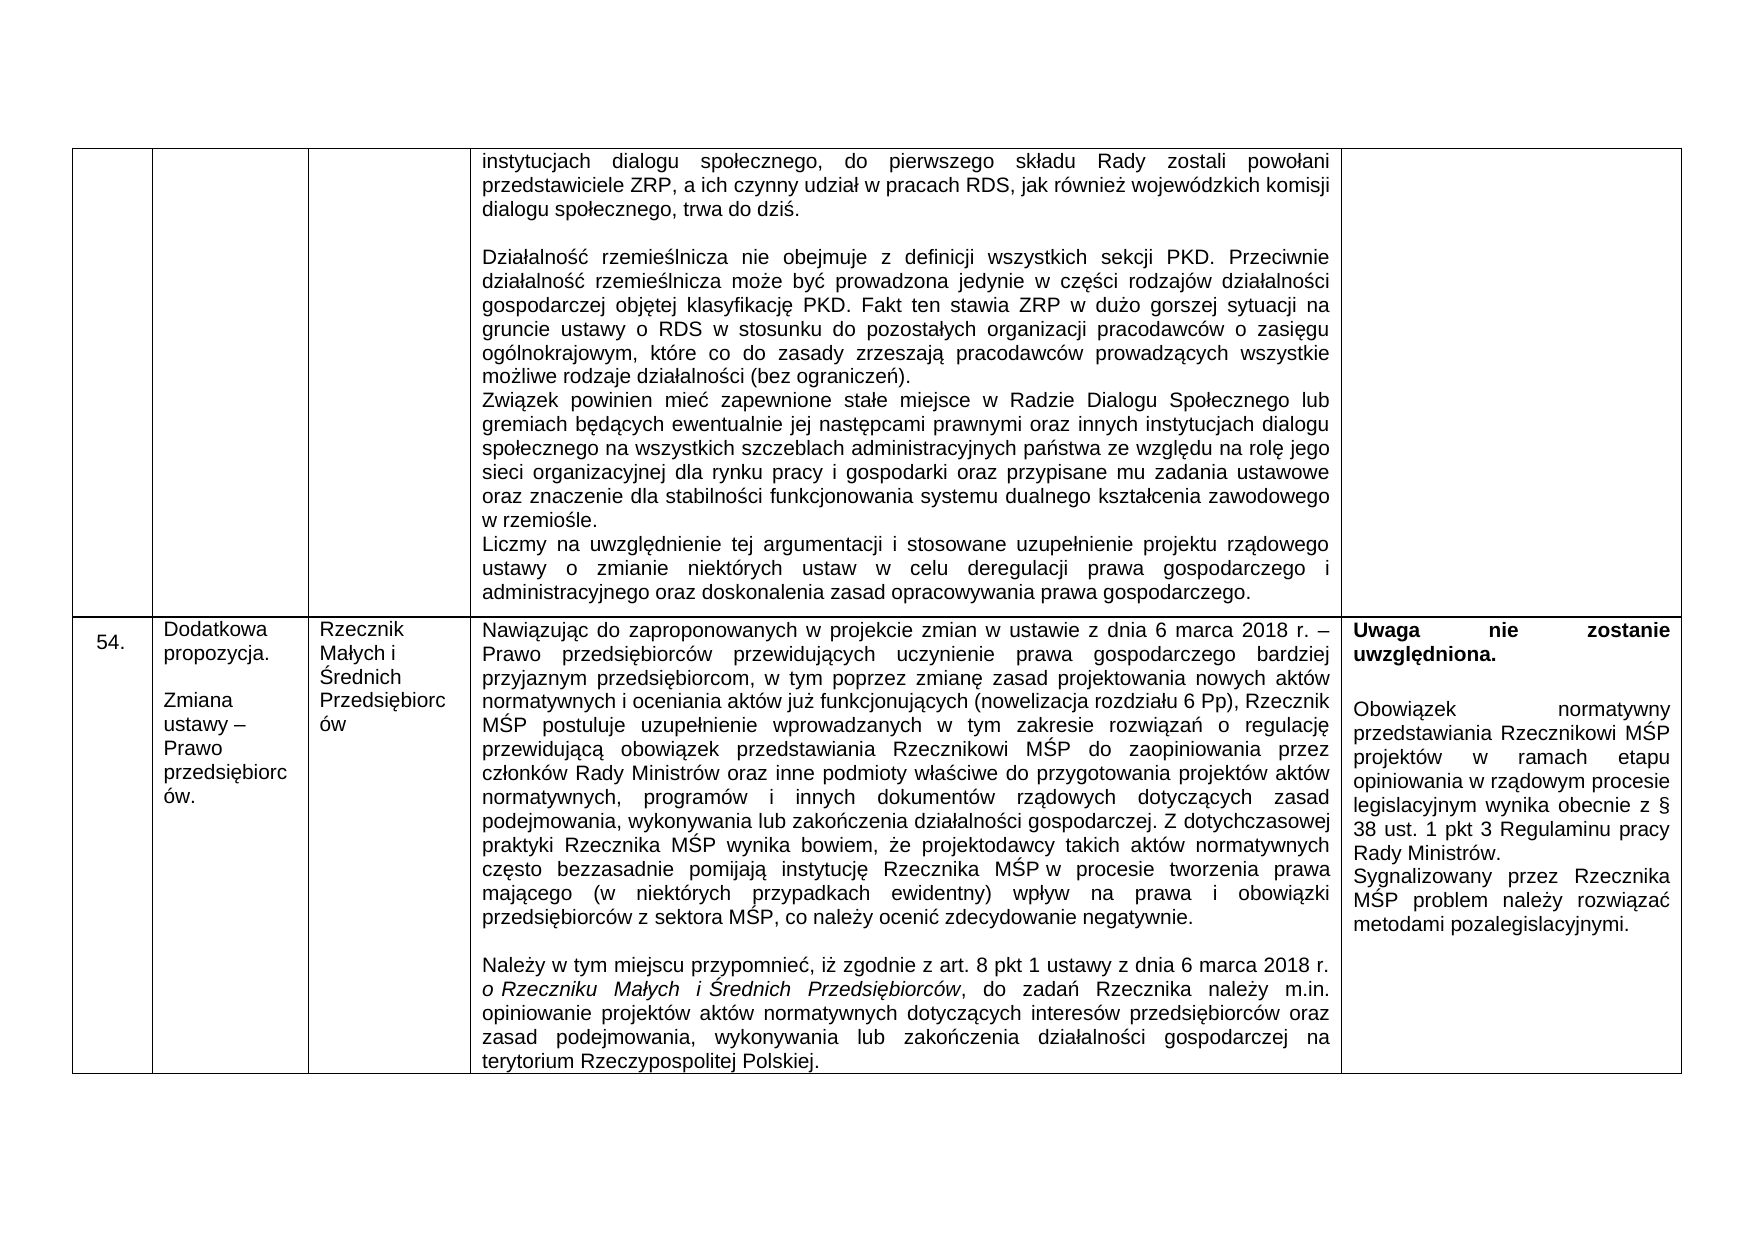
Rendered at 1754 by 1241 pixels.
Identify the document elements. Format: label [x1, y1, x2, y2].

table_cell [153, 618, 308, 1073]
table_cell [309, 618, 470, 1073]
table_cell [73, 149, 152, 616]
table_cell [471, 149, 1341, 616]
table_cell [73, 618, 152, 1073]
table_cell [153, 149, 308, 616]
table_cell [1342, 149, 1681, 616]
table_cell [1342, 618, 1681, 1073]
table_cell [309, 149, 470, 616]
table_cell [471, 618, 1341, 1073]
